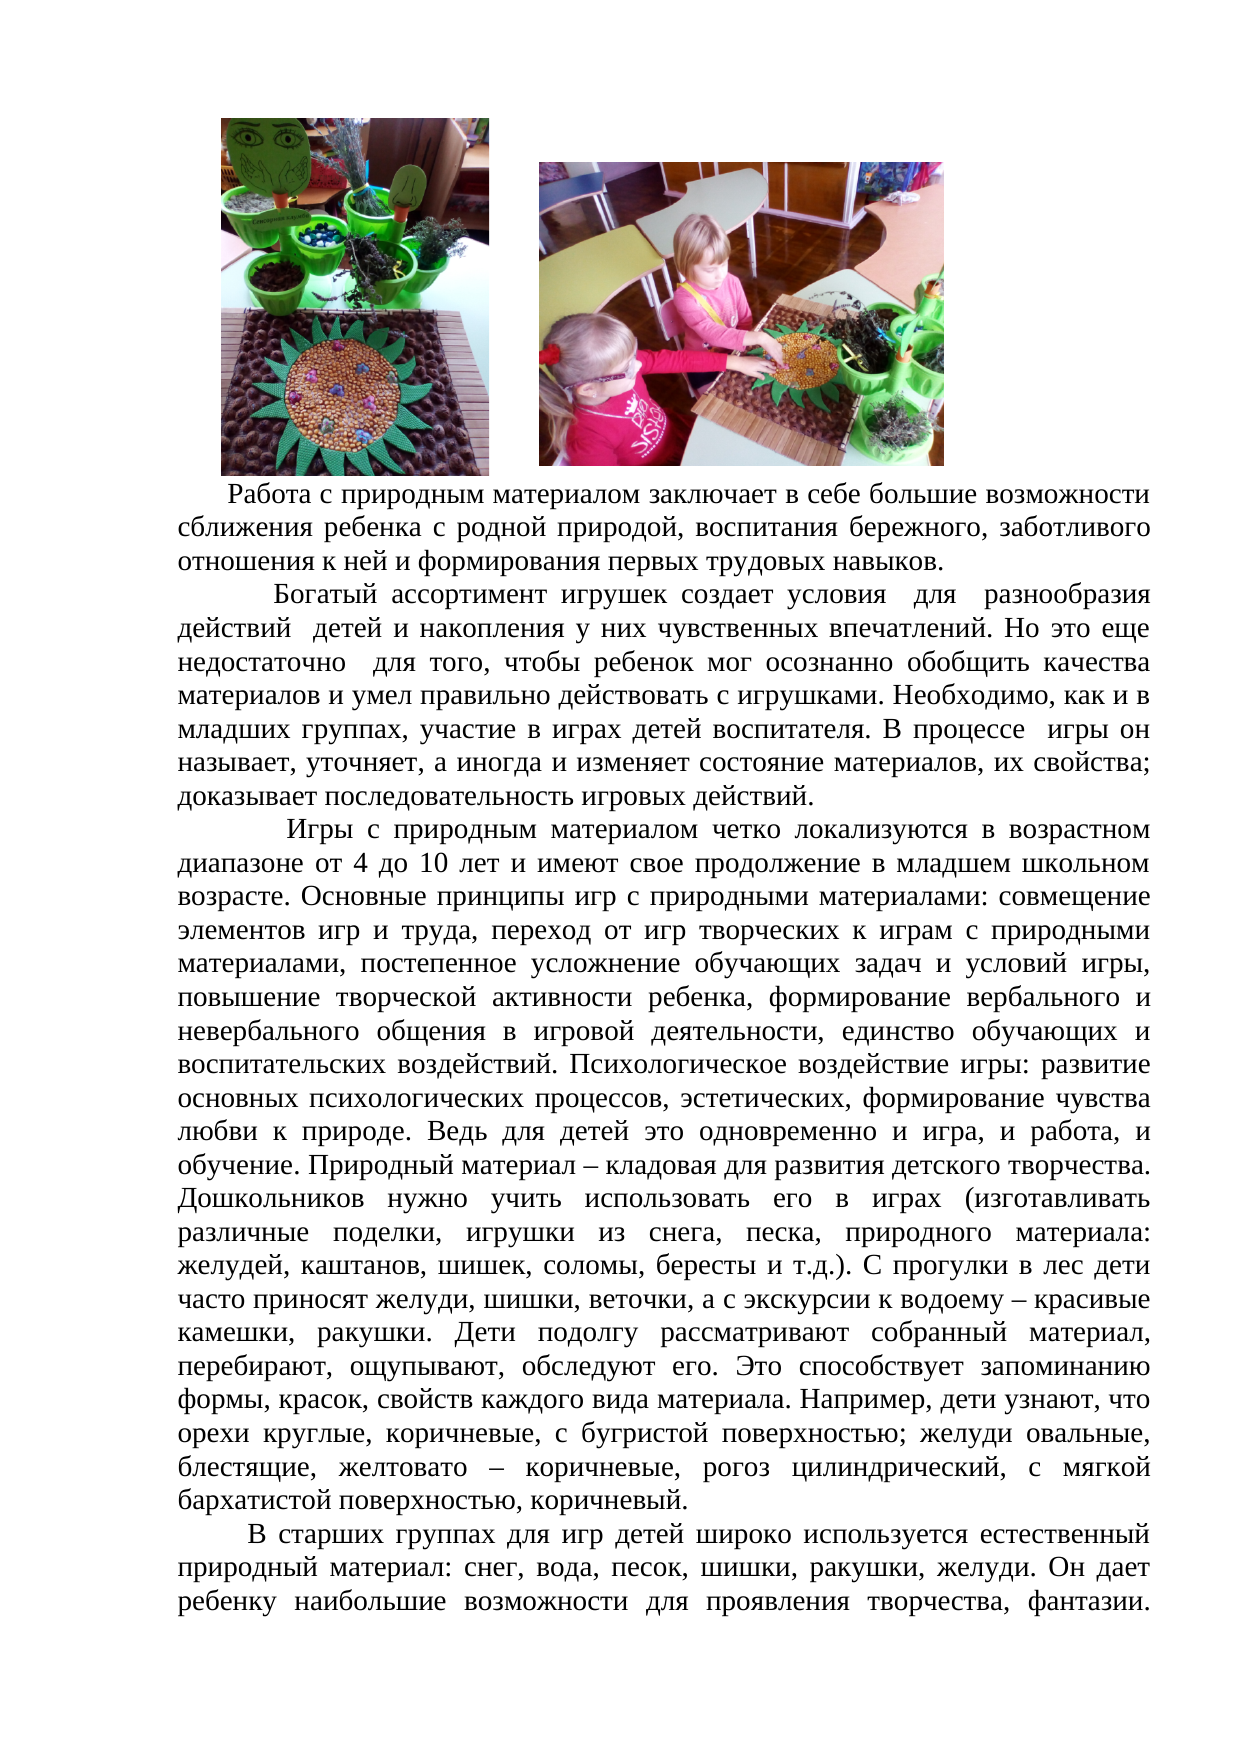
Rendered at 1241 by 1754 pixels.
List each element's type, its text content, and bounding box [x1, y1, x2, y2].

text Игры с природным материалом четко локализуются в возрастном диапазоне от 4 до 10 лет и имеют свое продолжение в младшем школьном возрасте. Основные принципы игр с природными материалами: совмещение элементов игр и труда, переход от игр творческих к играм с природными материалами, постепенное усложнение обучающих задач и условий игры, повышение творческой активности ребенка, формирование вербального и невербального общения в игровой деятельности, единство обучающих и воспитательских воздействий. Психологическое воздействие игры: развитие основных психологических процессов, эстетических, формирование чувства любви к природе. Ведь для детей это одновременно и игра, и работа, и обучение. Природный материал – кладовая для развития детского творчества. Дошкольников нужно учить использовать его в играх (изготавливать различные поделки, игрушки из снега, песка, природного материала: желудей, каштанов, шишек, соломы, бересты и т.д.). С прогулки в лес дети часто приносят желуди, шишки, веточки, а с экскурсии к водоему – красивые камешки, ракушки. Дети подолгу рассматривают собранный материал, перебирают, ощупывают, обследуют его. Это способствует запоминанию формы, красок, свойств каждого вида материала. Например, дети узнают, что орехи круглые, коричневые, с бугристой поверхностью; желуди овальные, блестящие, желтовато – коричневые, рогоз цилиндрический, с мягкой бархатистой поверхностью, коричневый. [177, 811, 1152, 1516]
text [177, 1516, 1152, 1616]
text Работа с природным материалом заключает в себе большие возможности сближения ребенка с родной природой, воспитания бережного, заботливого отношения к ней и формирования первых трудовых навыков. [177, 476, 1152, 577]
picture [221, 118, 490, 476]
picture [539, 162, 944, 466]
text Богатый ассортимент игрушек создает условия для разнообразия действий детей и накопления у них чувственных впечатлений. Но это еще недостаточно для того, чтобы ребенок мог осознанно обобщить качества материалов и умел правильно действовать с игрушками. Необходимо, как и в младших группах, участие в играх детей воспитателя. В процессе игры он называет, уточняет, а иногда и изменяет состояние материалов, их свойства; доказывает последовательность игровых действий. [177, 577, 1152, 811]
